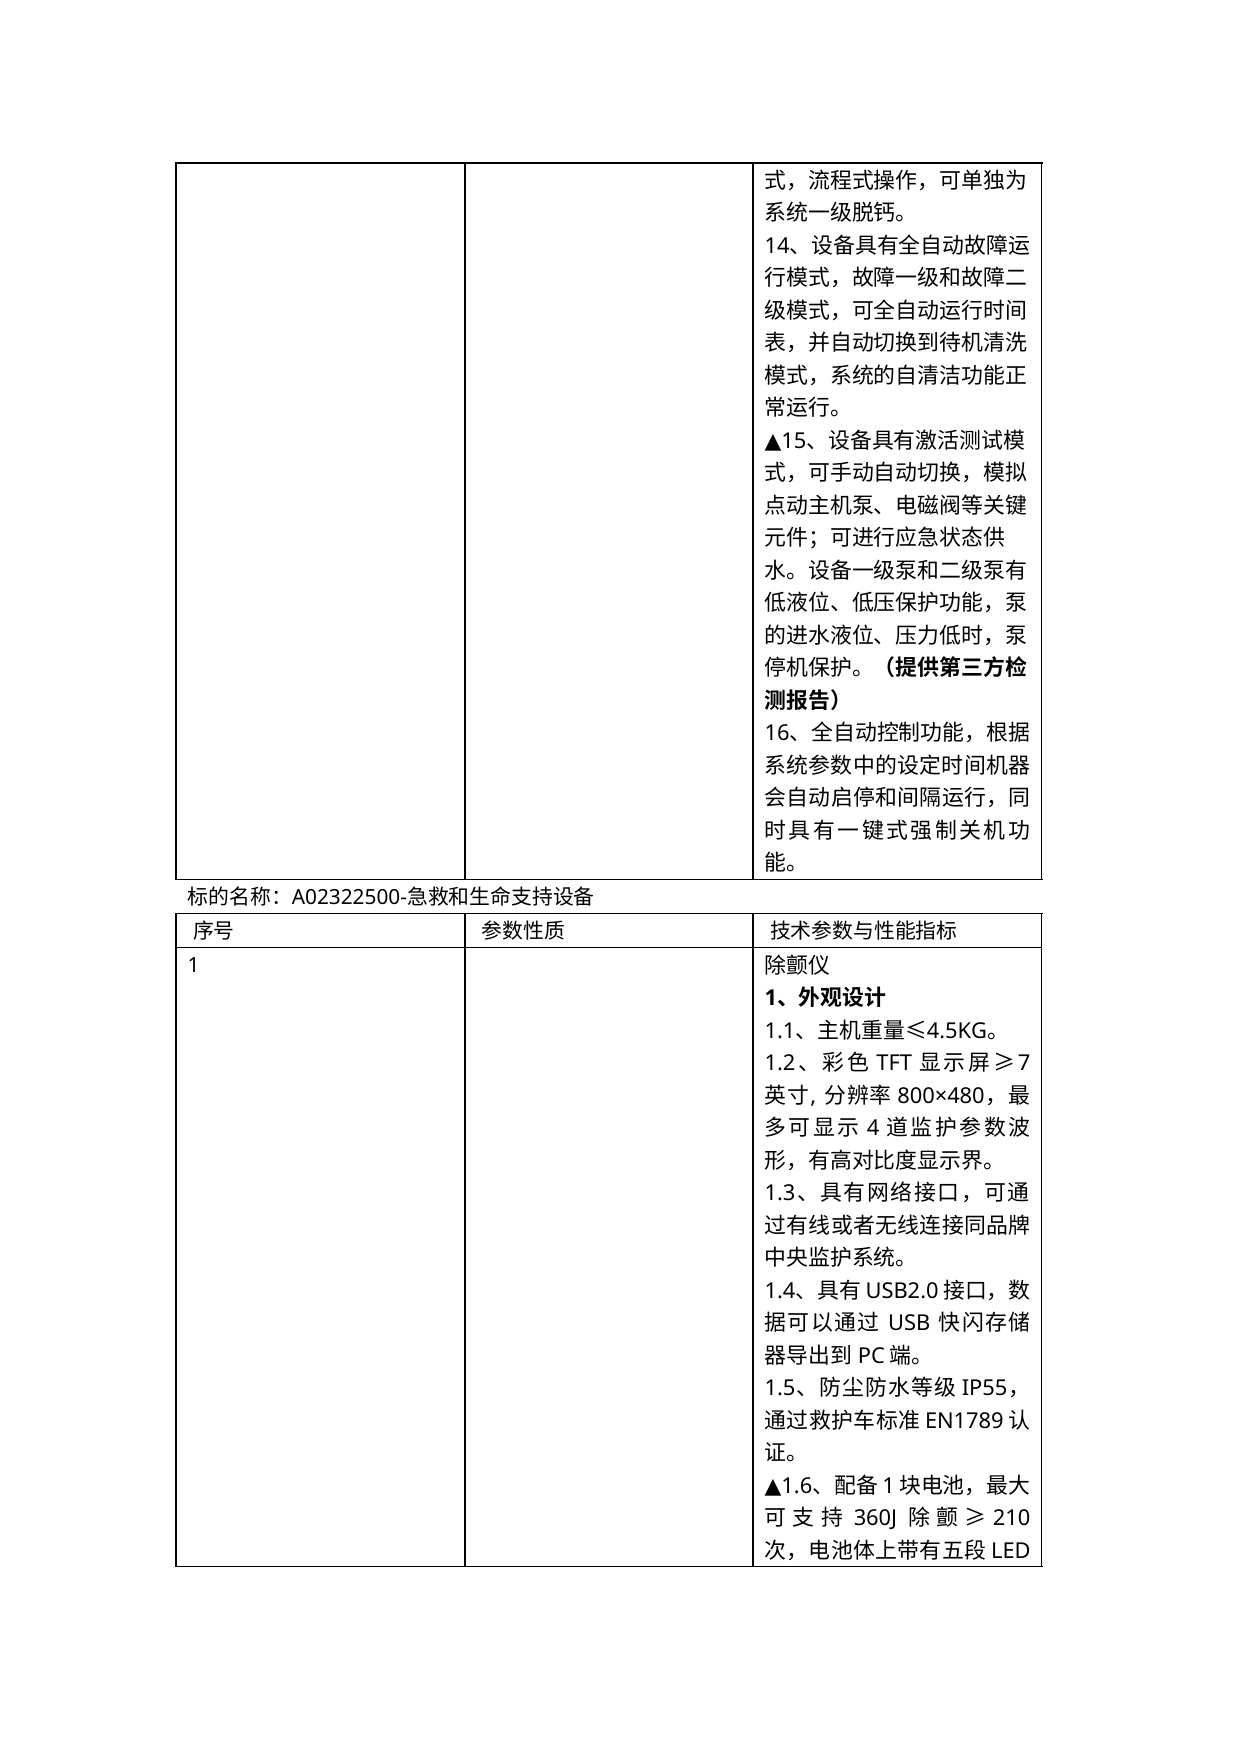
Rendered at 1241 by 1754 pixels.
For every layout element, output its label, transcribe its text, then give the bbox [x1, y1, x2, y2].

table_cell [754, 164, 1041, 878]
table_cell [466, 948, 752, 1566]
table_header 序号 [177, 914, 464, 947]
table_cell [754, 948, 1041, 1566]
table_cell 1 [177, 948, 464, 1566]
table_header 参数性质 [466, 914, 752, 947]
text 标的名称：A02322500-急救和生命支持设备 [187, 880, 1053, 913]
table_cell 1 [177, 164, 464, 878]
table_cell [466, 164, 752, 878]
table_header 技术参数与性能指标 [754, 914, 1041, 947]
